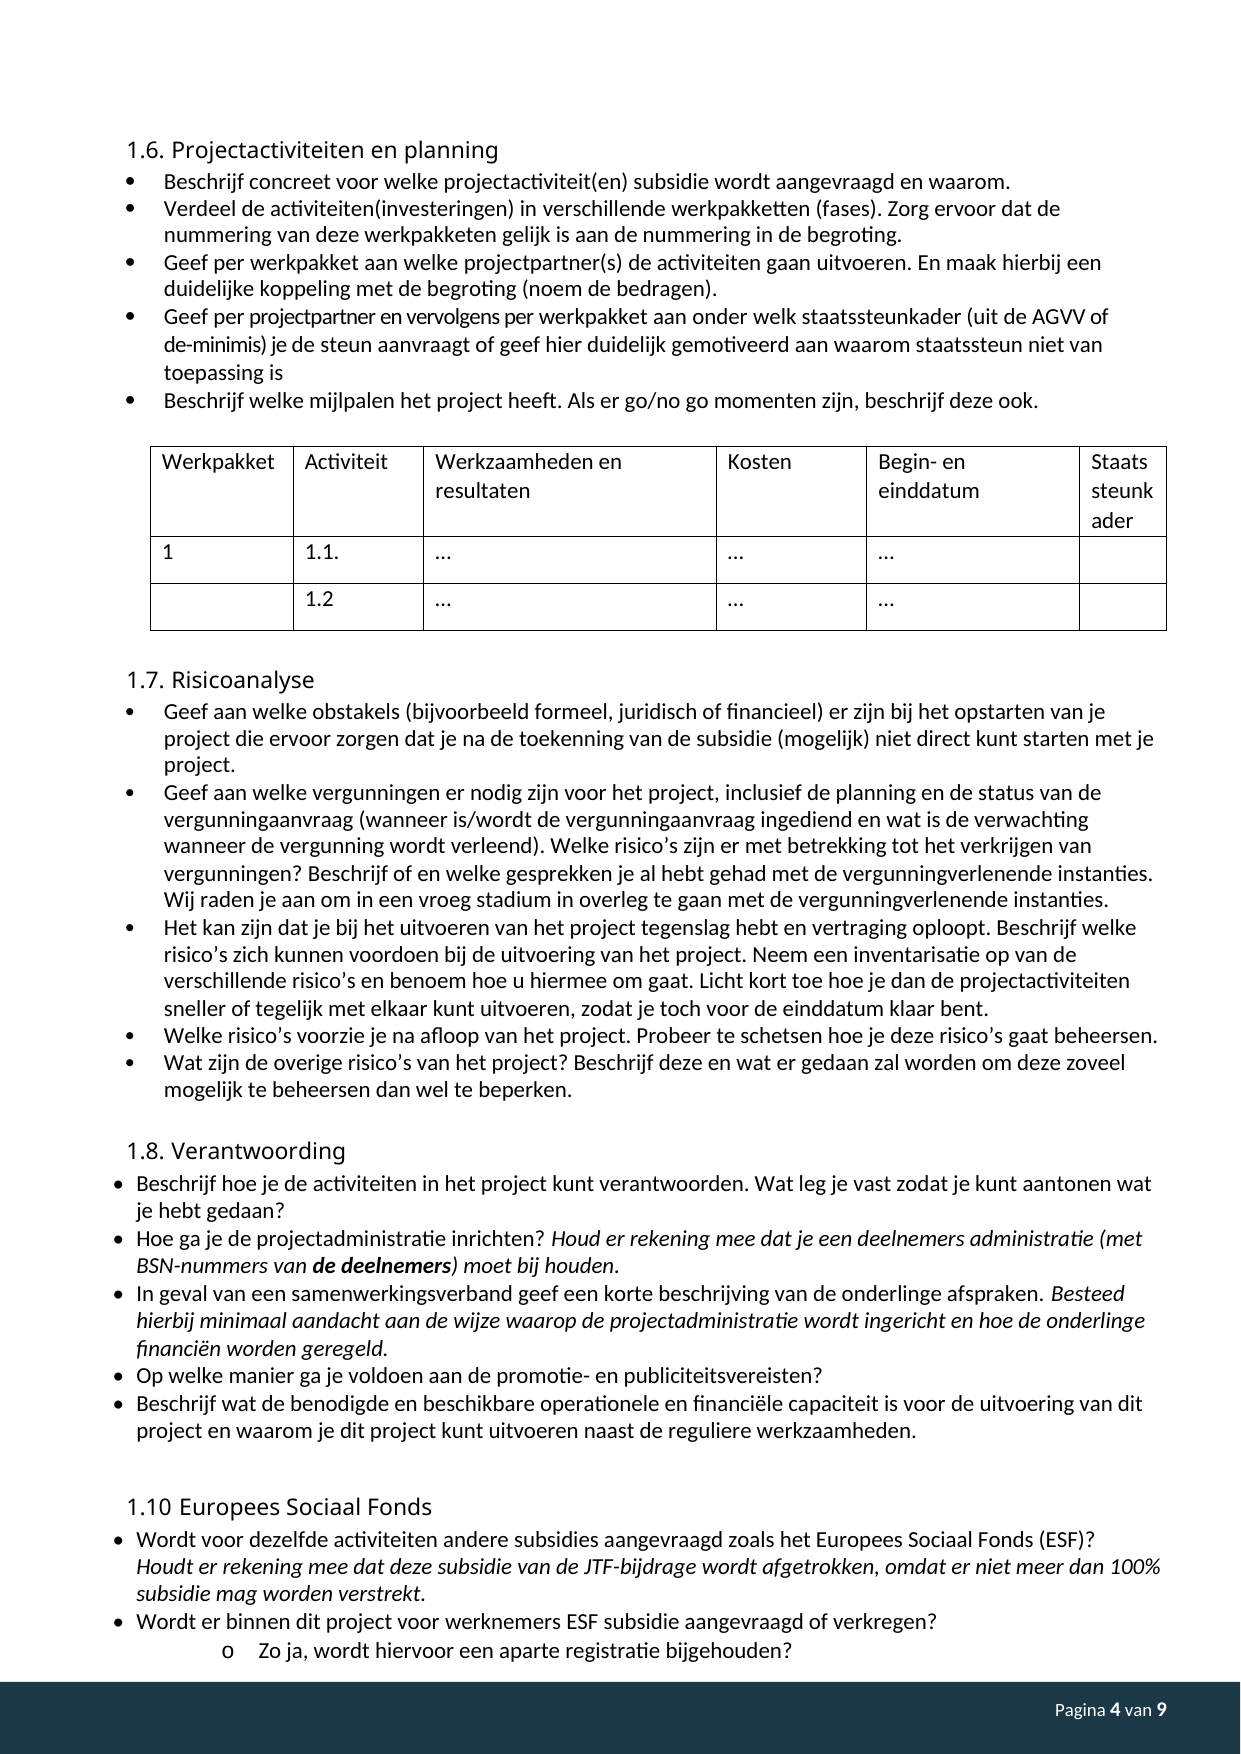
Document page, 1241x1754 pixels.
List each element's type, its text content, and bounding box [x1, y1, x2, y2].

subtitle Verantwoording [126, 1135, 1167, 1166]
list Beschrijf hoe je de activiteiten in het project kunt verantwoorden. Wat leg je vast zodat je kunt aantonen wat je hebt gedaan? [112, 1169, 1168, 1224]
table_cell … [867, 537, 1079, 583]
list Beschrijf concreet voor welke projectactiviteit(en) subsidie wordt aangevraagd en waarom. [126, 168, 1168, 195]
list Op welke manier ga je voldoen aan de promotie- en publiciteitsvereisten? [112, 1362, 1168, 1389]
table_cell … [867, 584, 1079, 630]
table_header Kosten [717, 447, 866, 536]
table_cell … [717, 584, 866, 630]
table_cell 1 [151, 537, 293, 583]
list Wat zijn de overige risico’s van het project? Beschrijf deze en wat er gedaan zal worden om deze zoveel mogelijk te beheersen dan wel te beperken. [126, 1049, 1168, 1103]
list Welke risico’s voorzie je na afloop van het project. Probeer te schetsen hoe je deze risico’s gaat beheersen. [126, 1022, 1168, 1049]
table_header Werkzaamheden en resultaten [424, 447, 716, 536]
list Hoe ga je de projectadministratie inrichten? Houd er rekening mee dat je een deelnemers administratie (met BSN-nummers van de deelnemers) moet bij houden. [620, 1224, 1168, 1279]
list Het kan zijn dat je bij het uitvoeren van het project tegenslag hebt en vertraging oploopt. Beschrijf welke risico’s zich kunnen voordoen bij de uitvoering van het project. Neem een inventarisatie op van de verschillende risico’s en benoem hoe u hiermee om gaat. Licht kort toe hoe je dan de projectactiviteiten sneller of tegelijk met elkaar kunt uitvoeren, zodat je toch voor de einddatum klaar bent. [126, 914, 1168, 1022]
table_header Werkpakket [151, 447, 293, 536]
list Hoe ga je de projectadministratie inrichten? Houd er rekening mee dat je een deelnemers administratie (met BSN-nummers van de deelnemers) moet bij houden. [112, 1224, 551, 1279]
table_cell … [424, 537, 716, 583]
list Geef per werkpakket aan welke projectpartner(s) de activiteiten gaan uitvoeren. En maak hierbij een duidelijke koppeling met de begroting (noem de bedragen). [126, 249, 1168, 302]
list In geval van een samenwerkingsverband geef een korte beschrijving van de onderlinge afspraken. Besteed hierbij minimaal aandacht aan de wijze waarop de projectadministratie wordt ingericht en hoe de onderlinge financiën worden geregeld. [112, 1279, 1168, 1362]
table_header Activiteit [294, 447, 423, 536]
table_cell [1080, 584, 1166, 630]
table_cell 1.2 [294, 584, 423, 630]
list Verdeel de activiteiten(investeringen) in verschillende werkpakketten (fases). Zorg ervoor dat de nummering van deze werkpakketen gelijk is aan de nummering in de begroting. [126, 195, 1168, 249]
list Geef aan welke vergunningen er nodig zijn voor het project, inclusief de planning en de status van de vergunningaanvraag (wanneer is/wordt de vergunningaanvraag ingediend en wat is de verwachting wanneer de vergunning wordt verleend). Welke risico’s zijn er met betrekking tot het verkrijgen van vergunningen? Beschrijf of en welke gesprekken je al hebt gehad met de vergunningverlenende instanties. Wij raden je aan om in een vroeg stadium in overleg te gaan met de vergunningverlenende instanties. [126, 779, 1168, 914]
list Wordt voor dezelfde activiteiten andere subsidies aangevraagd zoals het Europees Sociaal Fonds (ESF)? Houdt er rekening mee dat deze subsidie van de JTF-bijdrage wordt afgetrokken, omdat er niet meer dan 100% subsidie mag worden verstrekt. [112, 1525, 1168, 1607]
list Beschrijf welke mijlpalen het project heeft. Als er go/no go momenten zijn, beschrijf deze ook. [126, 387, 1167, 414]
subtitle Projectactiviteiten en planning [126, 134, 1167, 165]
list Zo ja, wordt hiervoor een aparte registratie bijgehouden? [221, 1635, 1168, 1664]
table_cell [151, 584, 293, 630]
list Geef aan welke obstakels (bijvoorbeeld formeel, juridisch of financieel) er zijn bij het opstarten van je project die ervoor zorgen dat je na de toekenning van de subsidie (mogelijk) niet direct kunt starten met je project. [126, 698, 1168, 779]
table_cell [1080, 537, 1166, 583]
list Wordt er binnen dit project voor werknemers ESF subsidie aangevraagd of verkregen? [112, 1608, 1168, 1635]
subtitle Risicoanalyse [126, 664, 1167, 695]
list Geef per projectpartner en vervolgens per werkpakket aan onder welk staatssteunkader (uit de AGVV of de-minimis) je de steun aanvraagt of geef hier duidelijk gemotiveerd aan waarom staatssteun niet van toepassing is [126, 302, 1167, 387]
table_cell [294, 537, 423, 583]
subtitle Europees Sociaal Fonds [126, 1491, 1167, 1522]
table_cell … [717, 537, 866, 583]
table_header Staatssteunkader [1080, 447, 1166, 536]
table_cell … [424, 584, 716, 630]
table_header Begin- en einddatum [867, 447, 1079, 536]
list Beschrijf wat de benodigde en beschikbare operationele en financiële capaciteit is voor de uitvoering van dit project en waarom je dit project kunt uitvoeren naast de reguliere werkzaamheden. [112, 1389, 1168, 1444]
